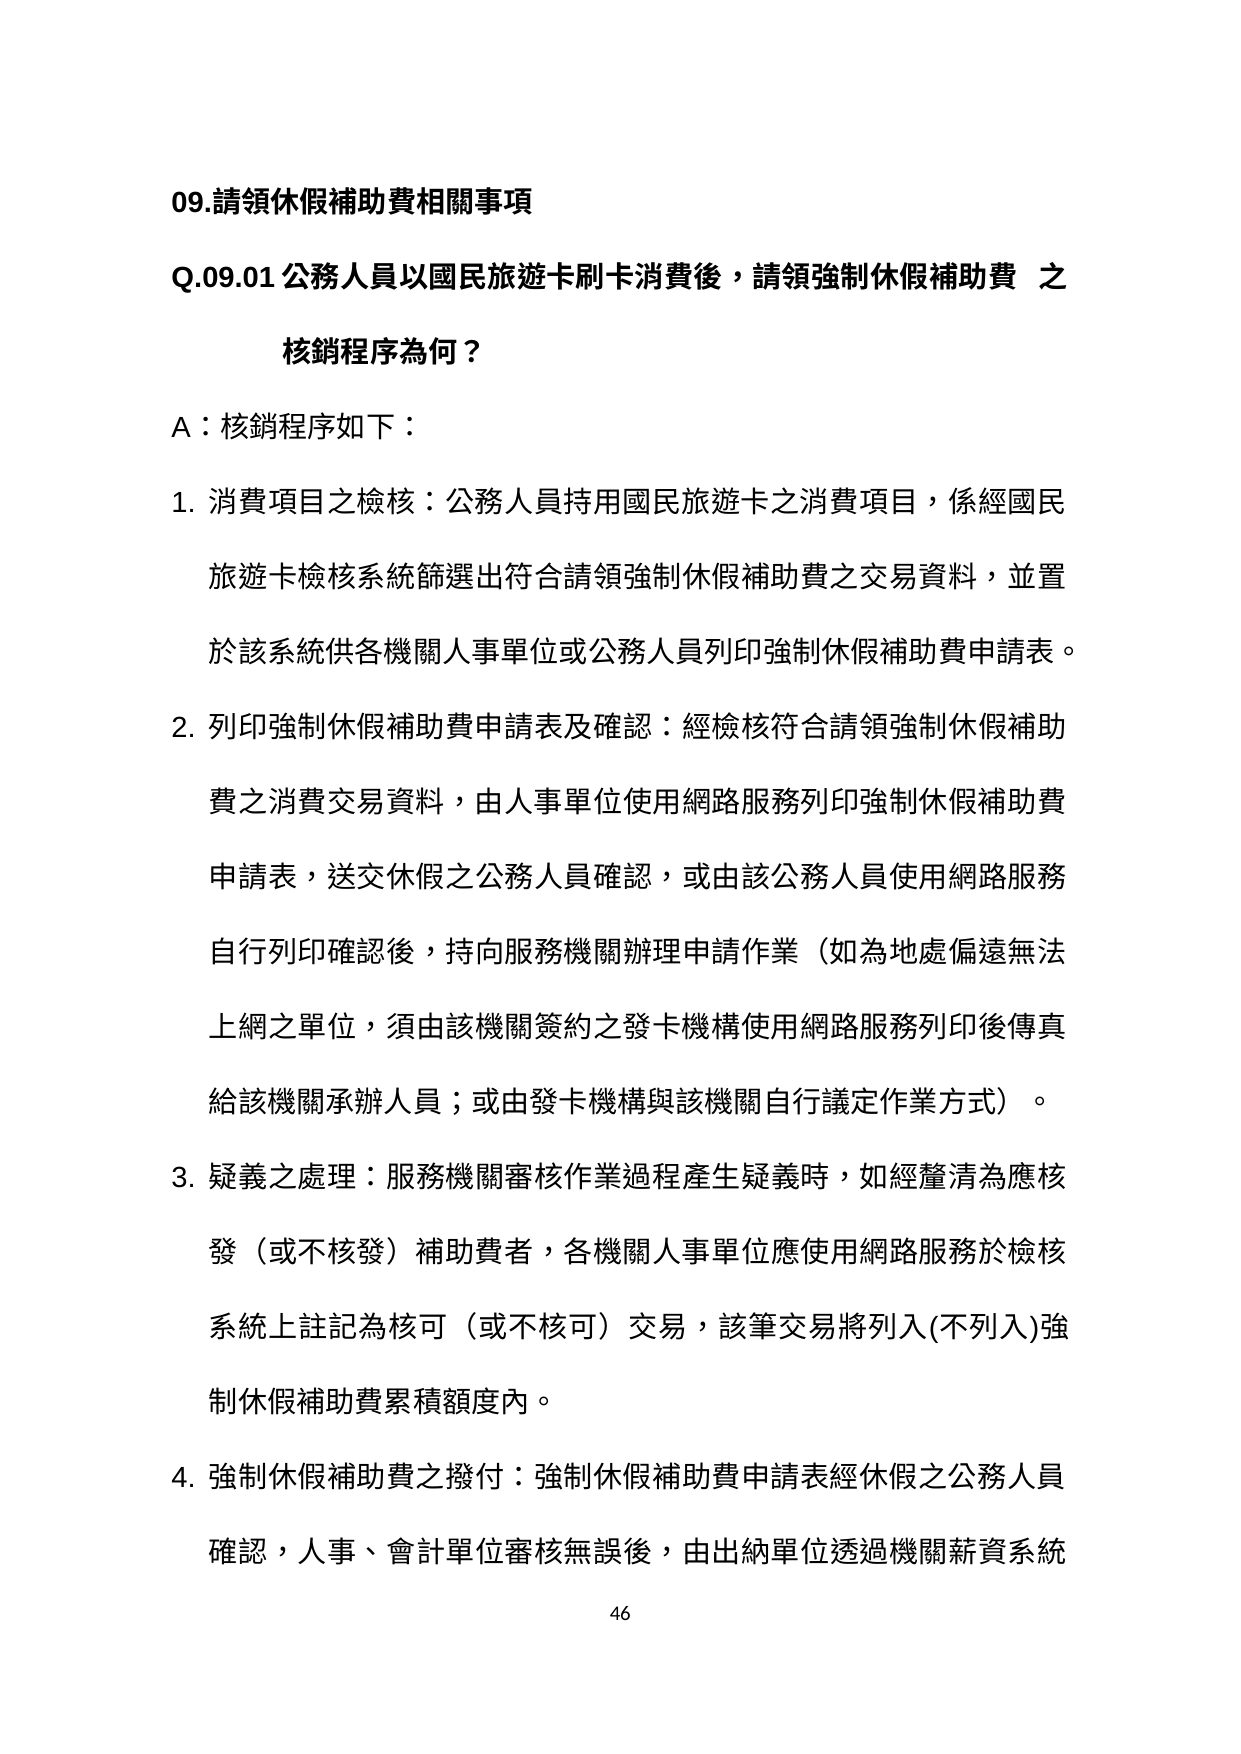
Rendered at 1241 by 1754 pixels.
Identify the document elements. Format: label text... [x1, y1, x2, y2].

text Q.09.01公務人員以國民旅遊卡刷卡消費後，請領強制休假補助費 之核銷程序為何？ [171, 237, 1069, 387]
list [171, 1437, 1069, 1587]
text A：核銷程序如下： [171, 387, 1069, 462]
list 疑義之處理：服務機關審核作業過程產生疑義時，如經釐清為應核發（或不核發）補助費者，各機關人事單位應使用網路服務於檢核系統上註記為核可（或不核可）交易，該筆交易將列入(不列入)強制休假補助費累積額度內。 [171, 1137, 1069, 1437]
list 消費項目之檢核：公務人員持用國民旅遊卡之消費項目，係經國民旅遊卡檢核系統篩選出符合請領強制休假補助費之交易資料，並置於該系統供各機關人事單位或公務人員列印強制休假補助費申請表。 [171, 462, 1069, 687]
list 列印強制休假補助費申請表及確認：經檢核符合請領強制休假補助費之消費交易資料，由人事單位使用網路服務列印強制休假補助費申請表，送交休假之公務人員確認，或由該公務人員使用網路服務自行列印確認後，持向服務機關辦理申請作業（如為地處偏遠無法上網之單位，須由該機關簽約之發卡機構使用網路服務列印後傳真給該機關承辦人員；或由發卡機構與該機關自行議定作業方式）。 [171, 687, 1069, 1137]
text 09.請領休假補助費相關事項 [171, 162, 1069, 237]
